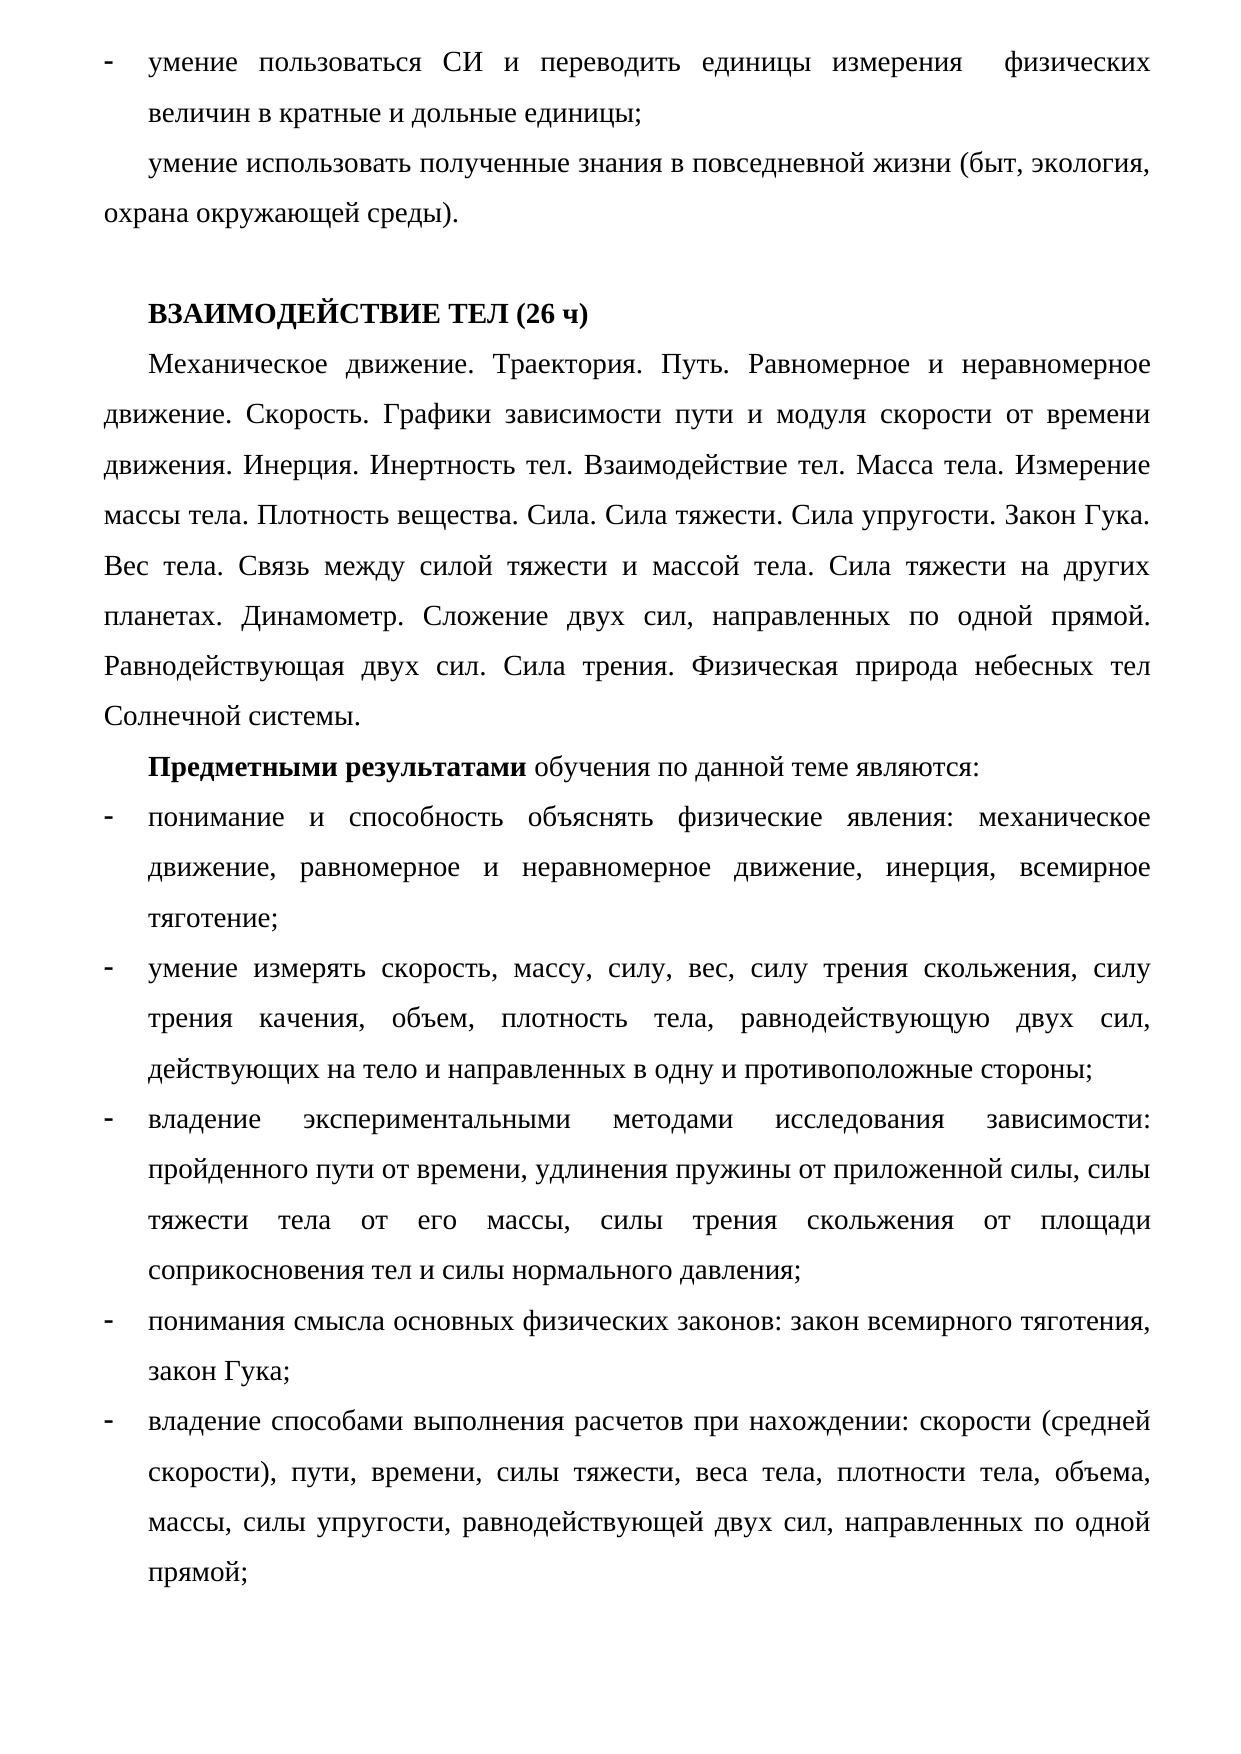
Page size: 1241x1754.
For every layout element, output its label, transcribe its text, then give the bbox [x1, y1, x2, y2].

list умение измерять скорость, массу, силу, вес, силу трения скольжения, силу трения качения, объем, плотность тела, равнодействующую двух сил, действующих на тело и направленных в одну и противоположные стороны; [103, 950, 1152, 1084]
list ВЗАИМОДЕЙСТВИЕ ТЕЛ (26 ч) [103, 296, 1152, 329]
list владение способами выполнения расчетов при нахождении: скорости (средней скорости), пути, времени, силы тяжести, веса тела, плотности тела, объема, массы, силы упругости, равнодействующей двух сил, направленных по одной прямой; [103, 1403, 1152, 1588]
list понимание и способность объяснять физические явления: механическое движение, равномерное и неравномерное движение, инерция, всемирное тяготение; [103, 799, 1152, 933]
list владение экспериментальными методами исследования зависимости: пройденного пути от времени, удлинения пружины от приложенной силы, силы тяжести тела от его массы, силы трения скольжения от площади соприкосновения тел и силы нормального давления; [103, 1101, 1152, 1286]
list Предметными результатами обучения по данной теме являются: [103, 749, 1152, 782]
list понимания смысла основных физических законов: закон всемирного тяготения, закон Гука; [103, 1303, 1152, 1387]
list умение пользоваться СИ и переводить единицы измерения физических величин в кратные и дольные единицы; [103, 44, 1152, 128]
list умение использовать полученные знания в повседневной жизни (быт, экология, охрана окружающей среды). [103, 145, 1152, 229]
list Механическое движение. Траектория. Путь. Равномерное и неравномерное движение. Скорость. Графики зависимости пути и модуля скорости от времени движения. Инерция. Инертность тел. Взаимодействие тел. Масса тела. Измерение массы тела. Плотность вещества. Сила. Сила тяжести. Сила упругости. Закон Гука. Вес тела. Связь между силой тяжести и массой тела. Сила тяжести на других планетах. Динамометр. Сложение двух сил, направленных по одной прямой. Равнодействующая двух сил. Сила трения. Физическая природа небесных тел Солнечной системы. [103, 346, 1152, 732]
